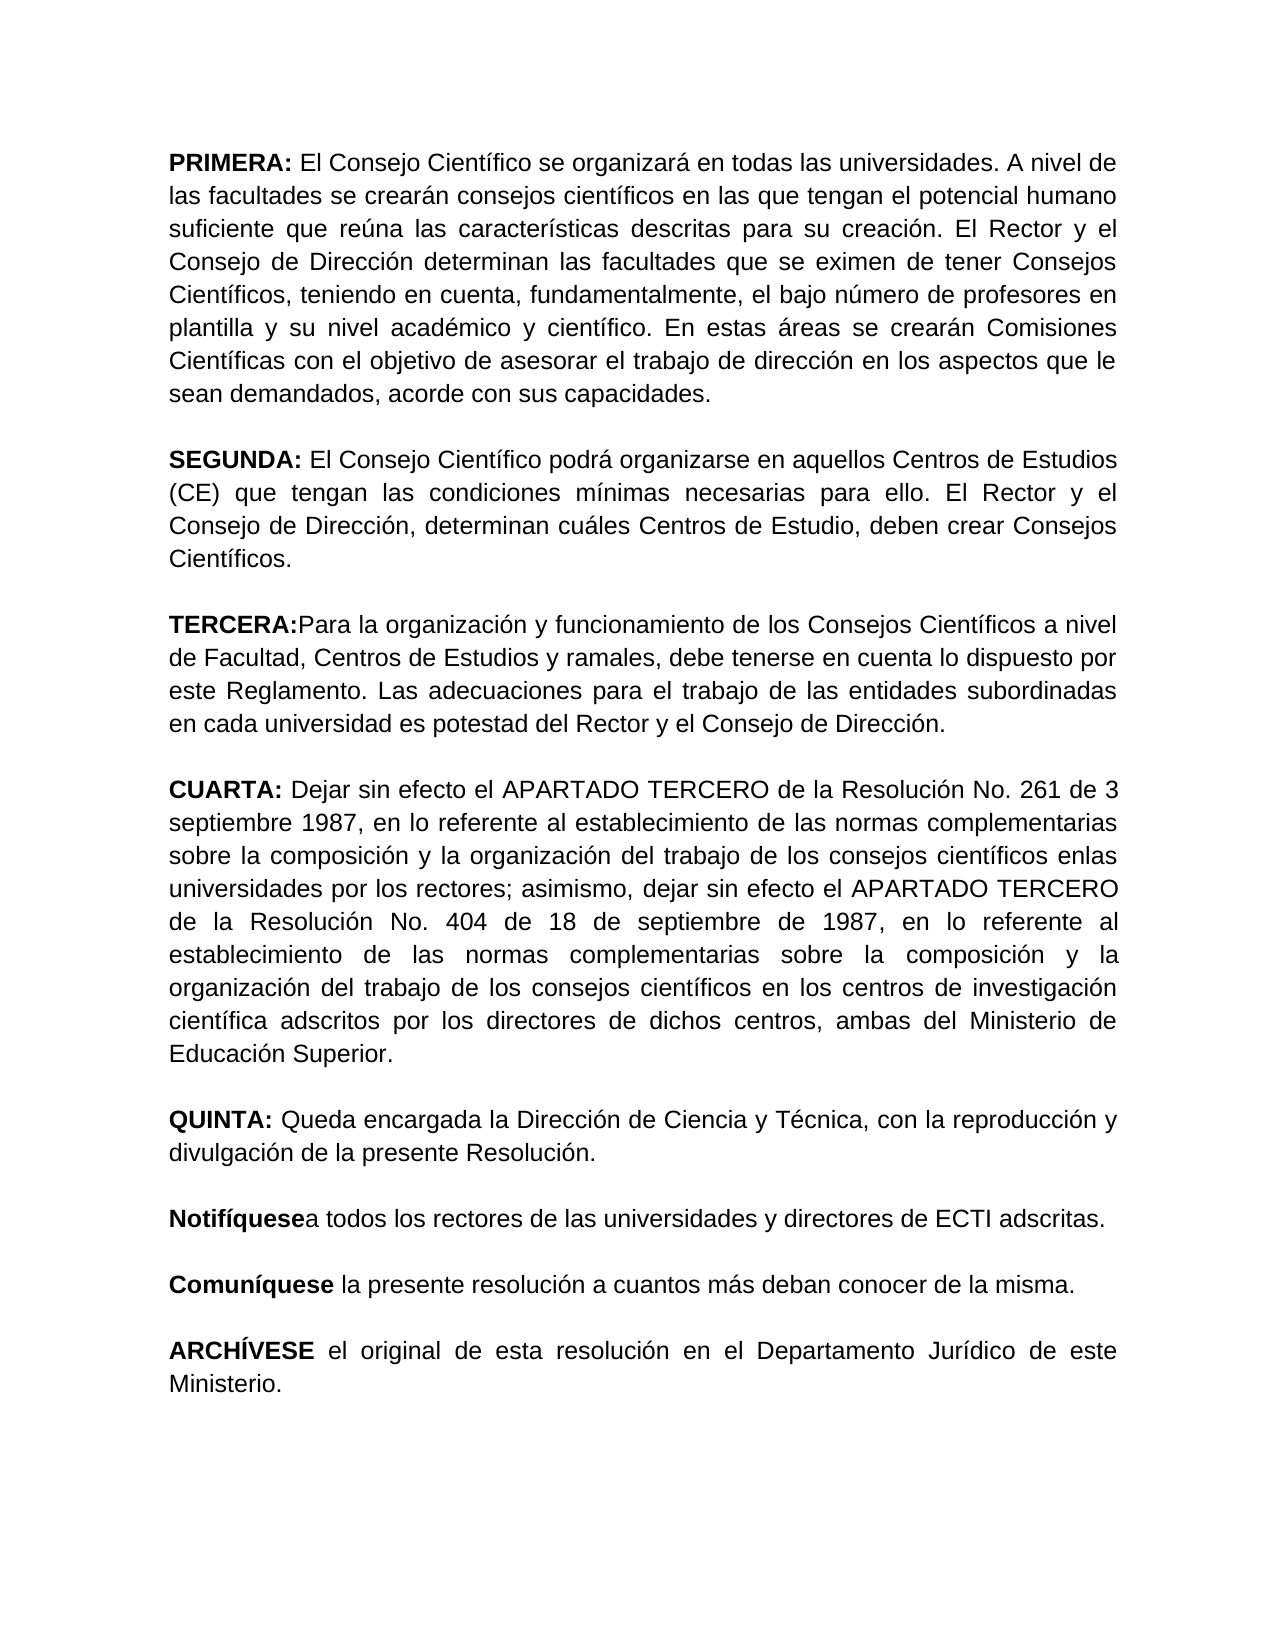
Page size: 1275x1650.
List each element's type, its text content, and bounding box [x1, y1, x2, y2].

text Notifíquesea todos los rectores de las universidades y directores de ECTI adscritas. [169, 1204, 1119, 1233]
text SEGUNDA: El Consejo Científico podrá organizarse en aquellos Centros de Estudios (CE) que tengan las condiciones mínimas necesarias para ello. El Rector y el Consejo de Dirección, determinan cuáles Centros de Estudio, deben crear Consejos Científicos. [169, 445, 1119, 573]
text ARCHÍVESE el original de esta resolución en el Departamento Jurídico de este Ministerio. [169, 1336, 1119, 1398]
text CUARTA: Dejar sin efecto el APARTADO TERCERO de la Resolución No. 261 de 3 septiembre 1987, en lo referente al establecimiento de las normas complementarias sobre la composición y la organización del trabajo de los consejos científicos enlas universidades por los rectores; asimismo, dejar sin efecto el APARTADO TERCERO de la Resolución No. 404 de 18 de septiembre de 1987, en lo referente al establecimiento de las normas complementarias sobre la composición y la organización del trabajo de los consejos científicos en los centros de investigación científica adscritos por los directores de dichos centros, ambas del Ministerio de Educación Superior. [169, 775, 1119, 1068]
text TERCERA:Para la organización y funcionamiento de los Consejos Científicos a nivel de Facultad, Centros de Estudios y ramales, debe tenerse en cuenta lo dispuesto por este Reglamento. Las adecuaciones para el trabajo de las entidades subordinadas en cada universidad es potestad del Rector y el Consejo de Dirección. [169, 610, 1119, 738]
text QUINTA: Queda encargada la Dirección de Ciencia y Técnica, con la reproducción y divulgación de la presente Resolución. [169, 1105, 1119, 1167]
text Comuníquese la presente resolución a cuantos más deban conocer de la misma. [169, 1270, 1119, 1299]
text PRIMERA: El Consejo Científico se organizará en todas las universidades. A nivel de las facultades se crearán consejos científicos en las que tengan el potencial humano suficiente que reúna las características descritas para su creación. El Rector y el Consejo de Dirección determinan las facultades que se eximen de tener Consejos Científicos, teniendo en cuenta, fundamentalmente, el bajo número de profesores en plantilla y su nivel académico y científico. En estas áreas se crearán Comisiones Científicas con el objetivo de asesorar el trabajo de dirección en los aspectos que le sean demandados, acorde con sus capacidades. [169, 148, 1119, 407]
